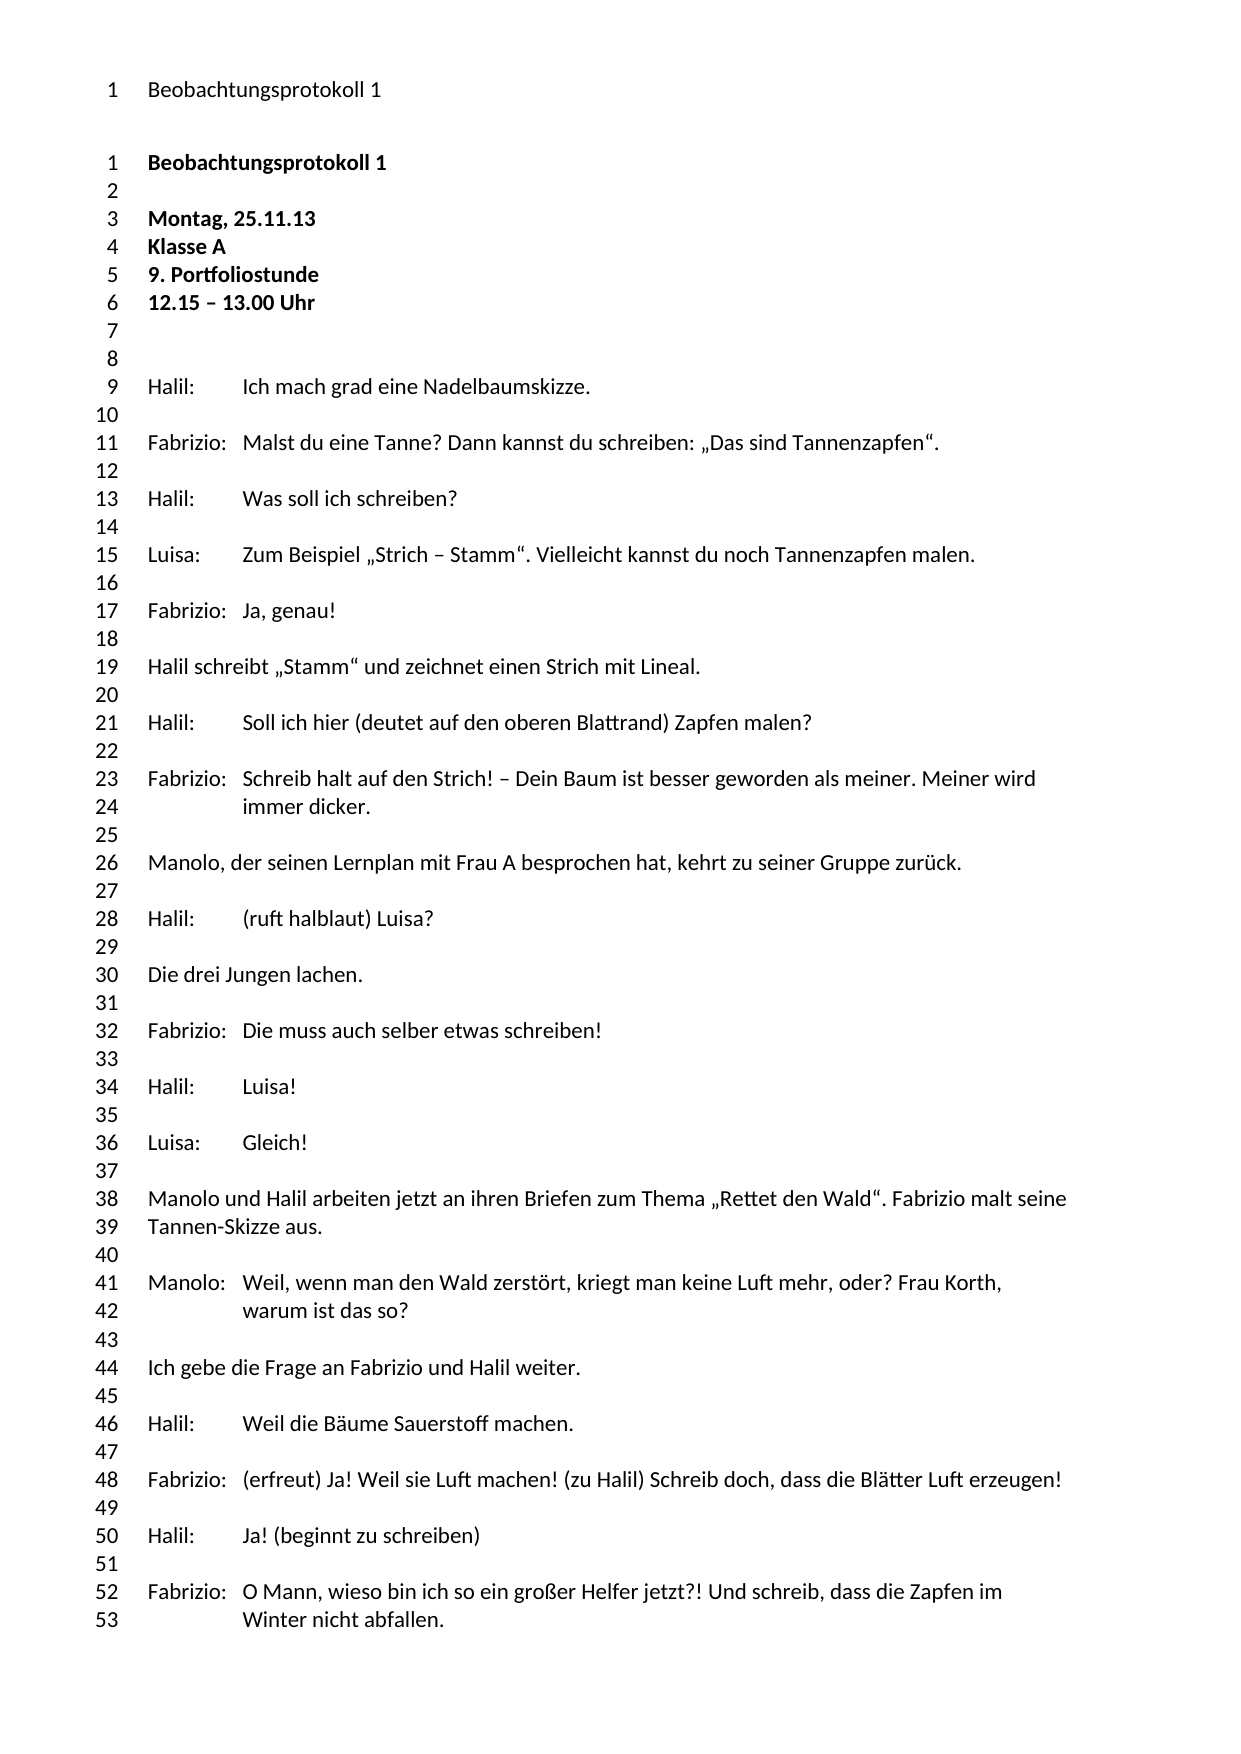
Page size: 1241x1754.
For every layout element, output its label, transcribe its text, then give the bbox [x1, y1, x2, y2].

text Fabrizio: O Mann, wieso bin ich so ein großer Helfer jetzt?! Und schreib, dass die Zapfen im [148, 1577, 1092, 1605]
text Luisa: Gleich! [148, 1128, 1092, 1156]
text Halil: Weil die Bäume Sauerstoff machen. [148, 1409, 1092, 1437]
text Fabrizio: Schreib halt auf den Strich! – Dein Baum ist besser geworden als meiner. Meiner wird [148, 764, 1092, 792]
text Halil: (ruft halblaut) Luisa? [148, 904, 1092, 932]
text Manolo, der seinen Lernplan mit Frau A besprochen hat, kehrt zu seiner Gruppe zurück. [148, 848, 1092, 876]
text Manolo: Weil, wenn man den Wald zerstört, kriegt man keine Luft mehr, oder? Frau Korth, [148, 1268, 1092, 1297]
text Halil: Soll ich hier (deutet auf den oberen Blattrand) Zapfen malen? [148, 708, 1092, 736]
text Manolo und Halil arbeiten jetzt an ihren Briefen zum Thema „Rettet den Wald“. Fabrizio malt seine Tannen-Skizze aus. [148, 1184, 1092, 1241]
text Winter nicht abfallen. [148, 1605, 1092, 1633]
text Beobachtungsprotokoll 1 [148, 148, 1092, 176]
text Klasse A [148, 232, 1092, 260]
text Halil: Luisa! [148, 1072, 1092, 1100]
text Montag, 25.11.13 [148, 204, 1092, 232]
text Fabrizio: (erfreut) Ja! Weil sie Luft machen! (zu Halil) Schreib doch, dass die Blätter Luft erzeugen! [148, 1465, 1092, 1493]
text Fabrizio: Ja, genau! [148, 596, 1092, 624]
text Fabrizio: Die muss auch selber etwas schreiben! [148, 1016, 1092, 1044]
text 9. Portfoliostunde [148, 260, 1092, 288]
text Halil schreibt „Stamm“ und zeichnet einen Strich mit Lineal. [148, 652, 1092, 680]
text Halil: Ich mach grad eine Nadelbaumskizze. [148, 372, 1092, 400]
text Fabrizio: Malst du eine Tanne? Dann kannst du schreiben: „Das sind Tannenzapfen“. [148, 428, 1092, 456]
text Halil: Was soll ich schreiben? [148, 484, 1092, 512]
text Luisa: Zum Beispiel „Strich – Stamm“. Vielleicht kannst du noch Tannenzapfen malen. [148, 540, 1092, 568]
text Die drei Jungen lachen. [148, 960, 1092, 988]
text Ich gebe die Frage an Fabrizio und Halil weiter. [148, 1353, 1092, 1381]
text warum ist das so? [148, 1297, 1092, 1324]
text immer dicker. [148, 792, 1092, 820]
text Halil: Ja! (beginnt zu schreiben) [148, 1521, 1092, 1549]
text 12.15 – 13.00 Uhr [148, 288, 1092, 316]
